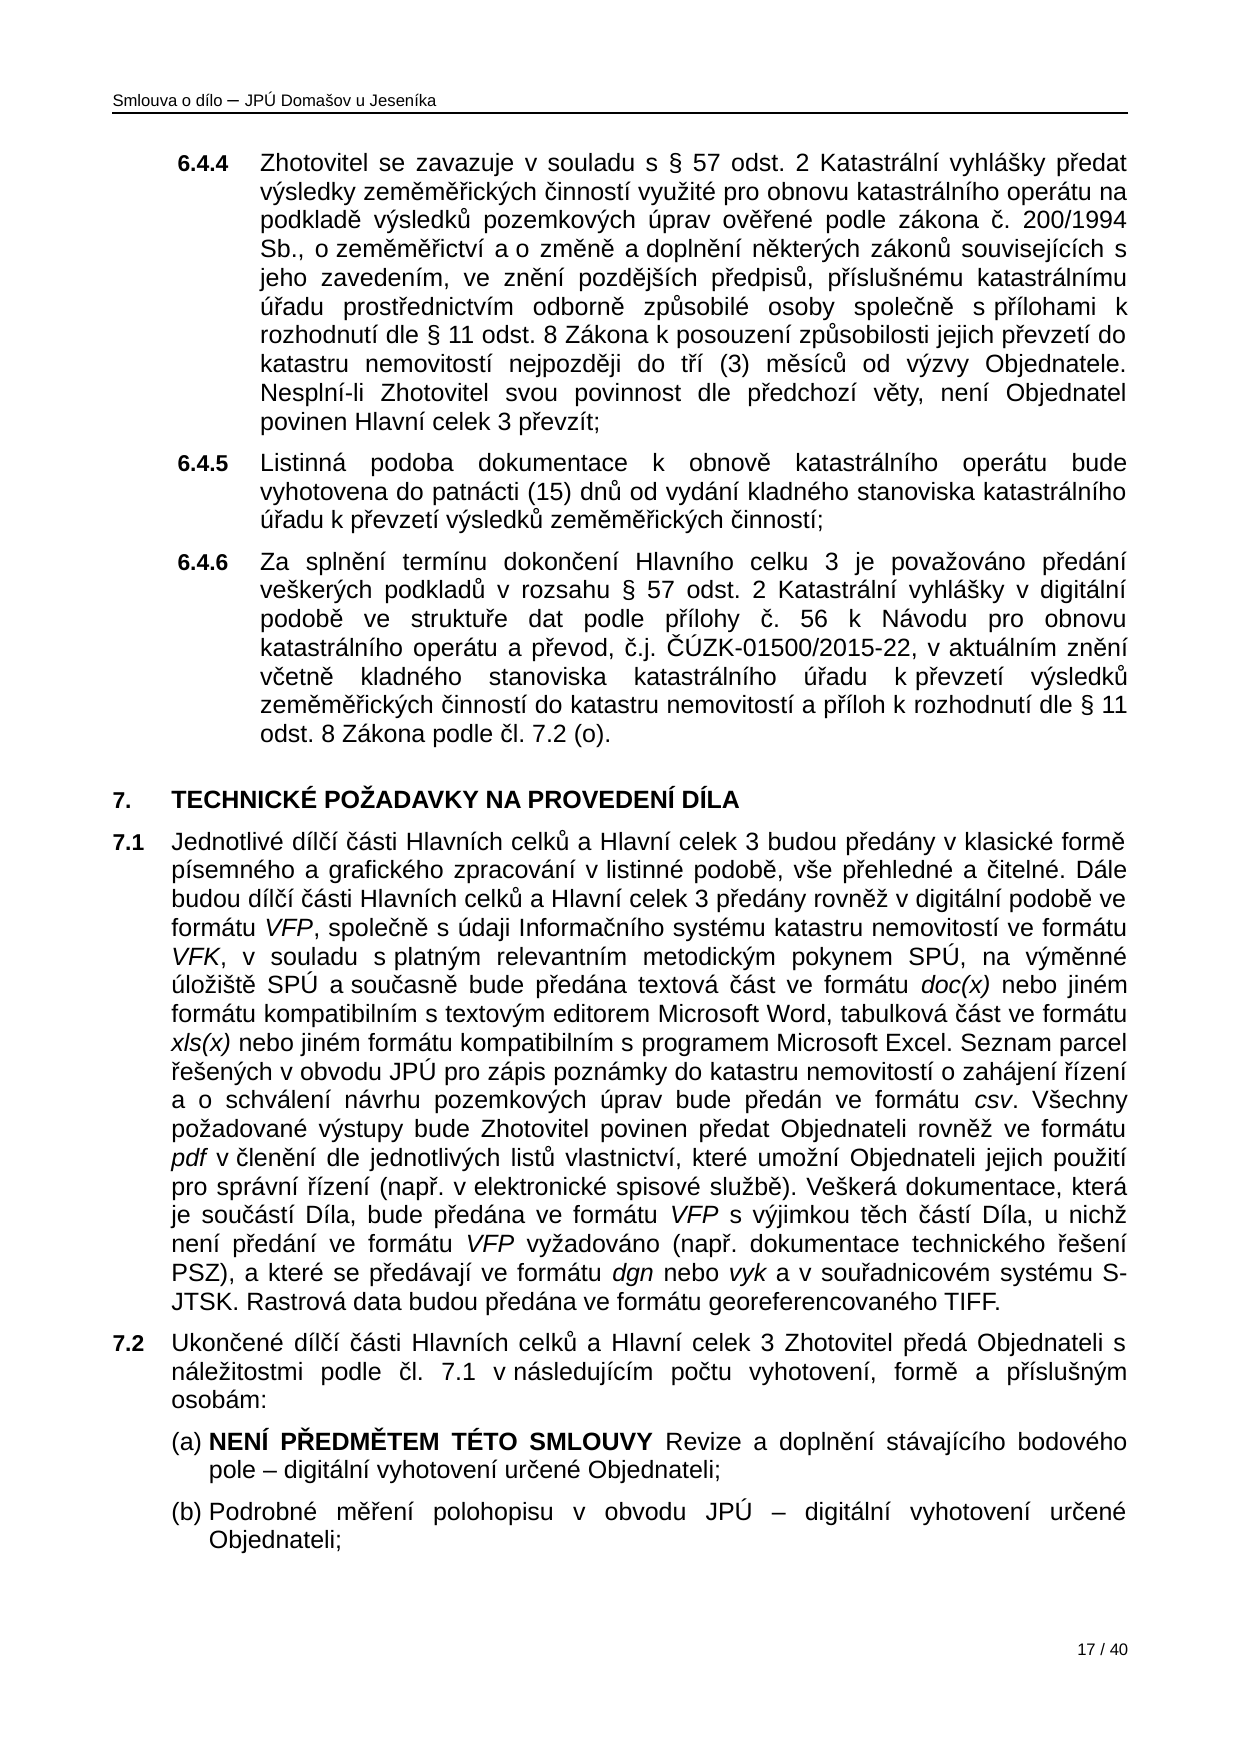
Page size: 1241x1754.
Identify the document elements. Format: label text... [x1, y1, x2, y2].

text Jednotlivé dílčí části Hlavních celků a Hlavní celek 3 budou předány v klasické formě písemného a grafického zpracování v listinné podobě, vše přehledné a čitelné. Dále budou dílčí části Hlavních celků a Hlavní celek 3 předány rovněž v digitální podobě ve formátu VFP, společně s údaji Informačního systému katastru nemovitostí ve formátu VFK, v souladu s platným relevantním metodickým pokynem SPÚ, na výměnné úložiště SPÚ a současně bude předána textová část ve formátu doc(x) nebo jiném formátu kompatibilním s textovým editorem Microsoft Word, tabulková část ve formátu xls(x) nebo jiném formátu kompatibilním s programem Microsoft Excel. Seznam parcel řešených v obvodu JPÚ pro zápis poznámky do katastru nemovitostí o zahájení řízení a o schválení návrhu pozemkových úprav bude předán ve formátu csv. Všechny požadované výstupy bude Zhotovitel povinen předat Objednateli rovněž ve formátu pdf v členění dle jednotlivých listů vlastnictví, které umožní Objednateli jejich použití pro správní řízení (např. v elektronické spisové službě). Veškerá dokumentace, která je součástí Díla, bude předána ve formátu VFP s výjimkou těch částí Díla, u nichž není předání ve formátu VFP vyžadováno (např. dokumentace technického řešení PSZ), a které se předávají ve formátu dgn nebo vyk a v souřadnicovém systému S-JTSK. Rastrová data budou předána ve formátu georeferencovaného TIFF. [112, 826, 1128, 1315]
list NENÍ PŘEDMĚTEM TÉTO SMLOUVY Revize a doplnění stávajícího bodového pole – digitální vyhotovení určené Objednateli; [171, 1426, 1128, 1484]
text Zhotovitel se zavazuje v souladu s § 57 odst. 2 Katastrální vyhlášky předat výsledky zeměměřických činností využité pro obnovu katastrálního operátu na podkladě výsledků pozemkových úprav ověřené podle zákona č. 200/1994 Sb., o zeměměřictví a o změně a doplnění některých zákonů souvisejících s jeho zavedením, ve znění pozdějších předpisů, příslušnému katastrálnímu úřadu prostřednictvím odborně způsobilé osoby společně s přílohami k rozhodnutí dle § 11 odst. 8 Zákona k posouzení způsobilosti jejich převzetí do katastru nemovitostí nejpozději do tří (3) měsíců od výzvy Objednatele. Nesplní-li Zhotovitel svou povinnost dle předchozí věty, není Objednatel povinen Hlavní celek 3 převzít; [177, 148, 1128, 435]
text Ukončené dílčí části Hlavních celků a Hlavní celek 3 Zhotovitel předá Objednateli s náležitostmi podle čl. 7.1 v následujícím počtu vyhotovení, formě a příslušným osobám: [112, 1328, 1128, 1414]
text Listinná podoba dokumentace k obnově katastrálního operátu bude vyhotovena do patnácti (15) dnů od vydání kladného stanoviska katastrálního úřadu k převzetí výsledků zeměměřických činností; [177, 448, 1128, 534]
list Podrobné měření polohopisu v obvodu JPÚ – digitální vyhotovení určené Objednateli; [171, 1496, 1128, 1554]
text Technické požadavky na provedení díla [112, 785, 1128, 814]
text Za splnění termínu dokončení Hlavního celku 3 je považováno předání veškerých podkladů v rozsahu § 57 odst. 2 Katastrální vyhlášky v digitální podobě ve struktuře dat podle přílohy č. 56 k Návodu pro obnovu katastrálního operátu a převod, č.j. ČÚZK-01500/2015-22, v aktuálním znění včetně kladného stanoviska katastrálního úřadu k převzetí výsledků zeměměřických činností do katastru nemovitostí a příloh k rozhodnutí dle § 11 odst. 8 Zákona podle čl. 7.2 (o). [177, 546, 1128, 748]
